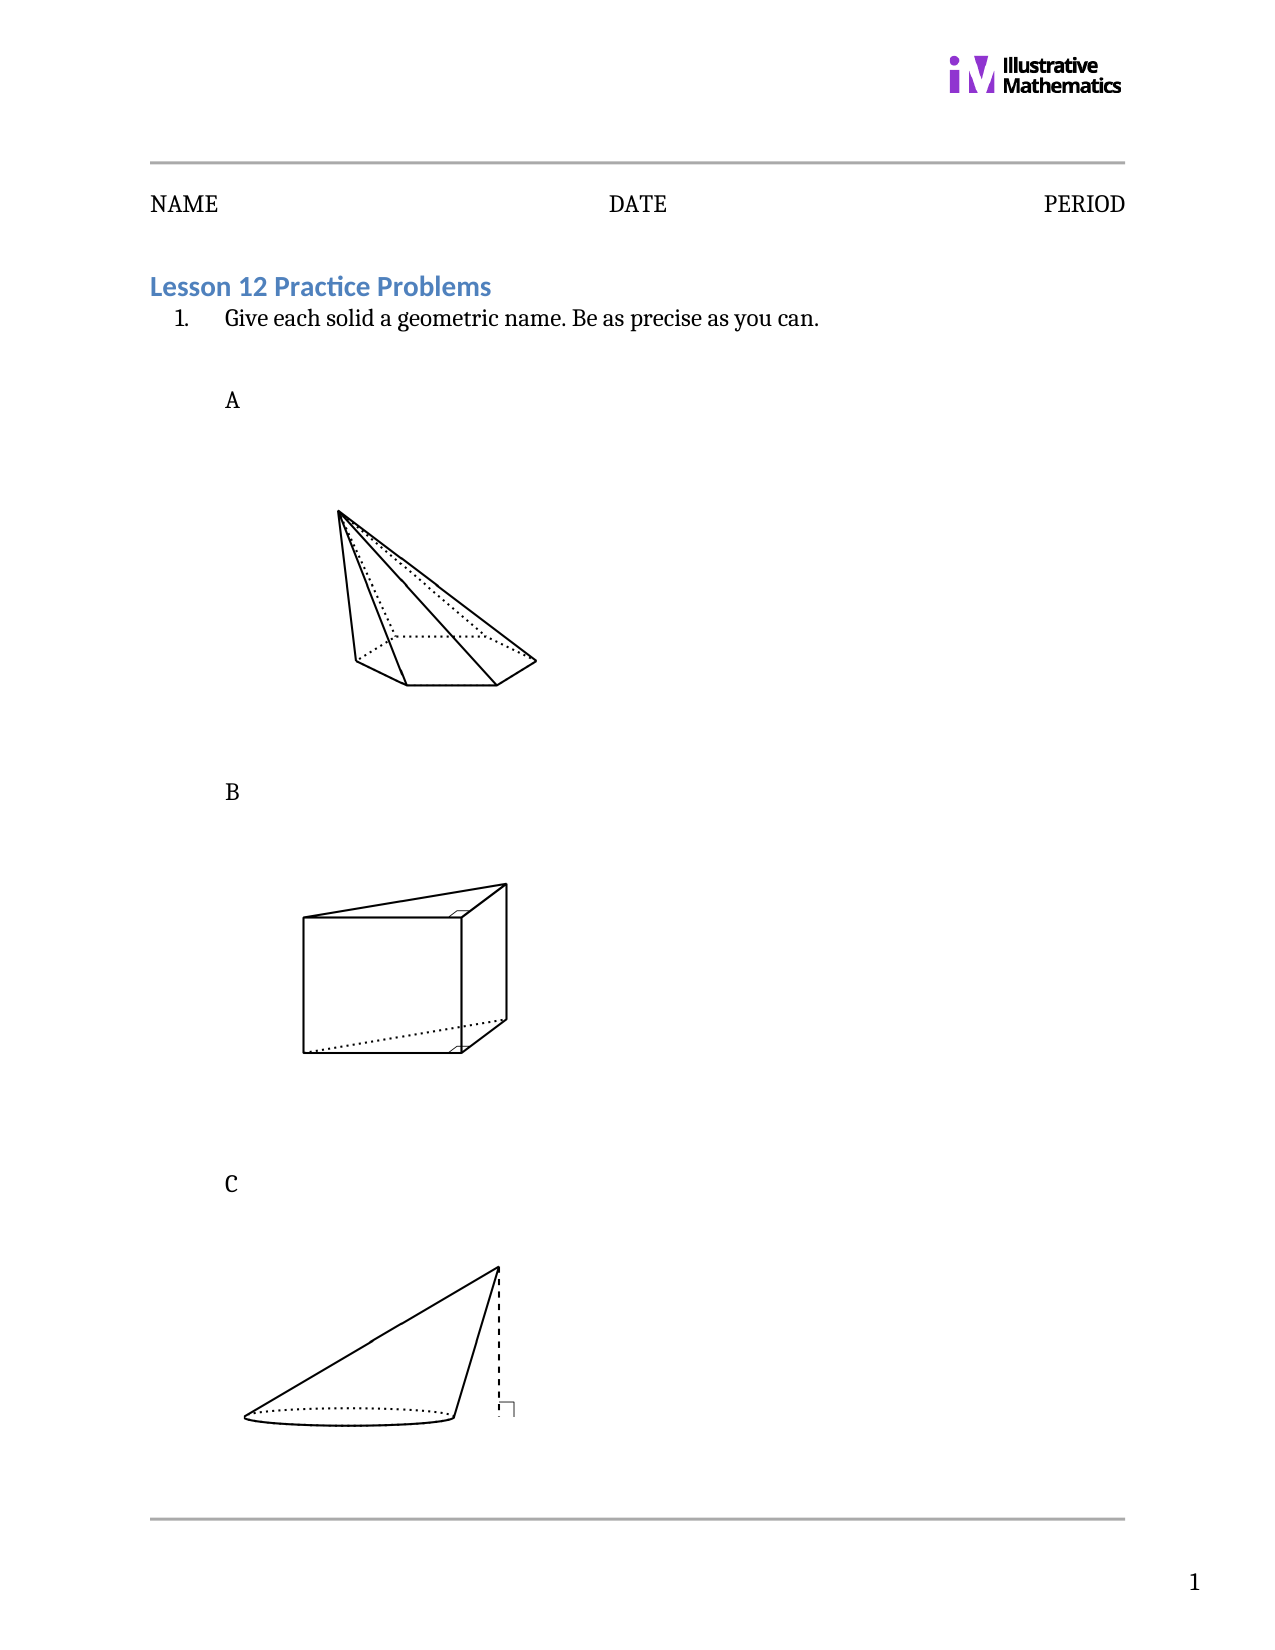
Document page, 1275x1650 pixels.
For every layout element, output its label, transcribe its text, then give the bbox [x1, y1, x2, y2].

subtitle Lesson 12 Practice Problems [150, 268, 1125, 304]
list Give each solid a geometric name. Be as precise as you can. [175, 304, 1125, 333]
list A [175, 386, 1125, 415]
list C [175, 1170, 1125, 1199]
list B [175, 778, 1125, 807]
picture [243, 1219, 559, 1464]
picture [243, 827, 559, 1128]
picture [243, 435, 559, 736]
picture [949, 55, 1121, 93]
